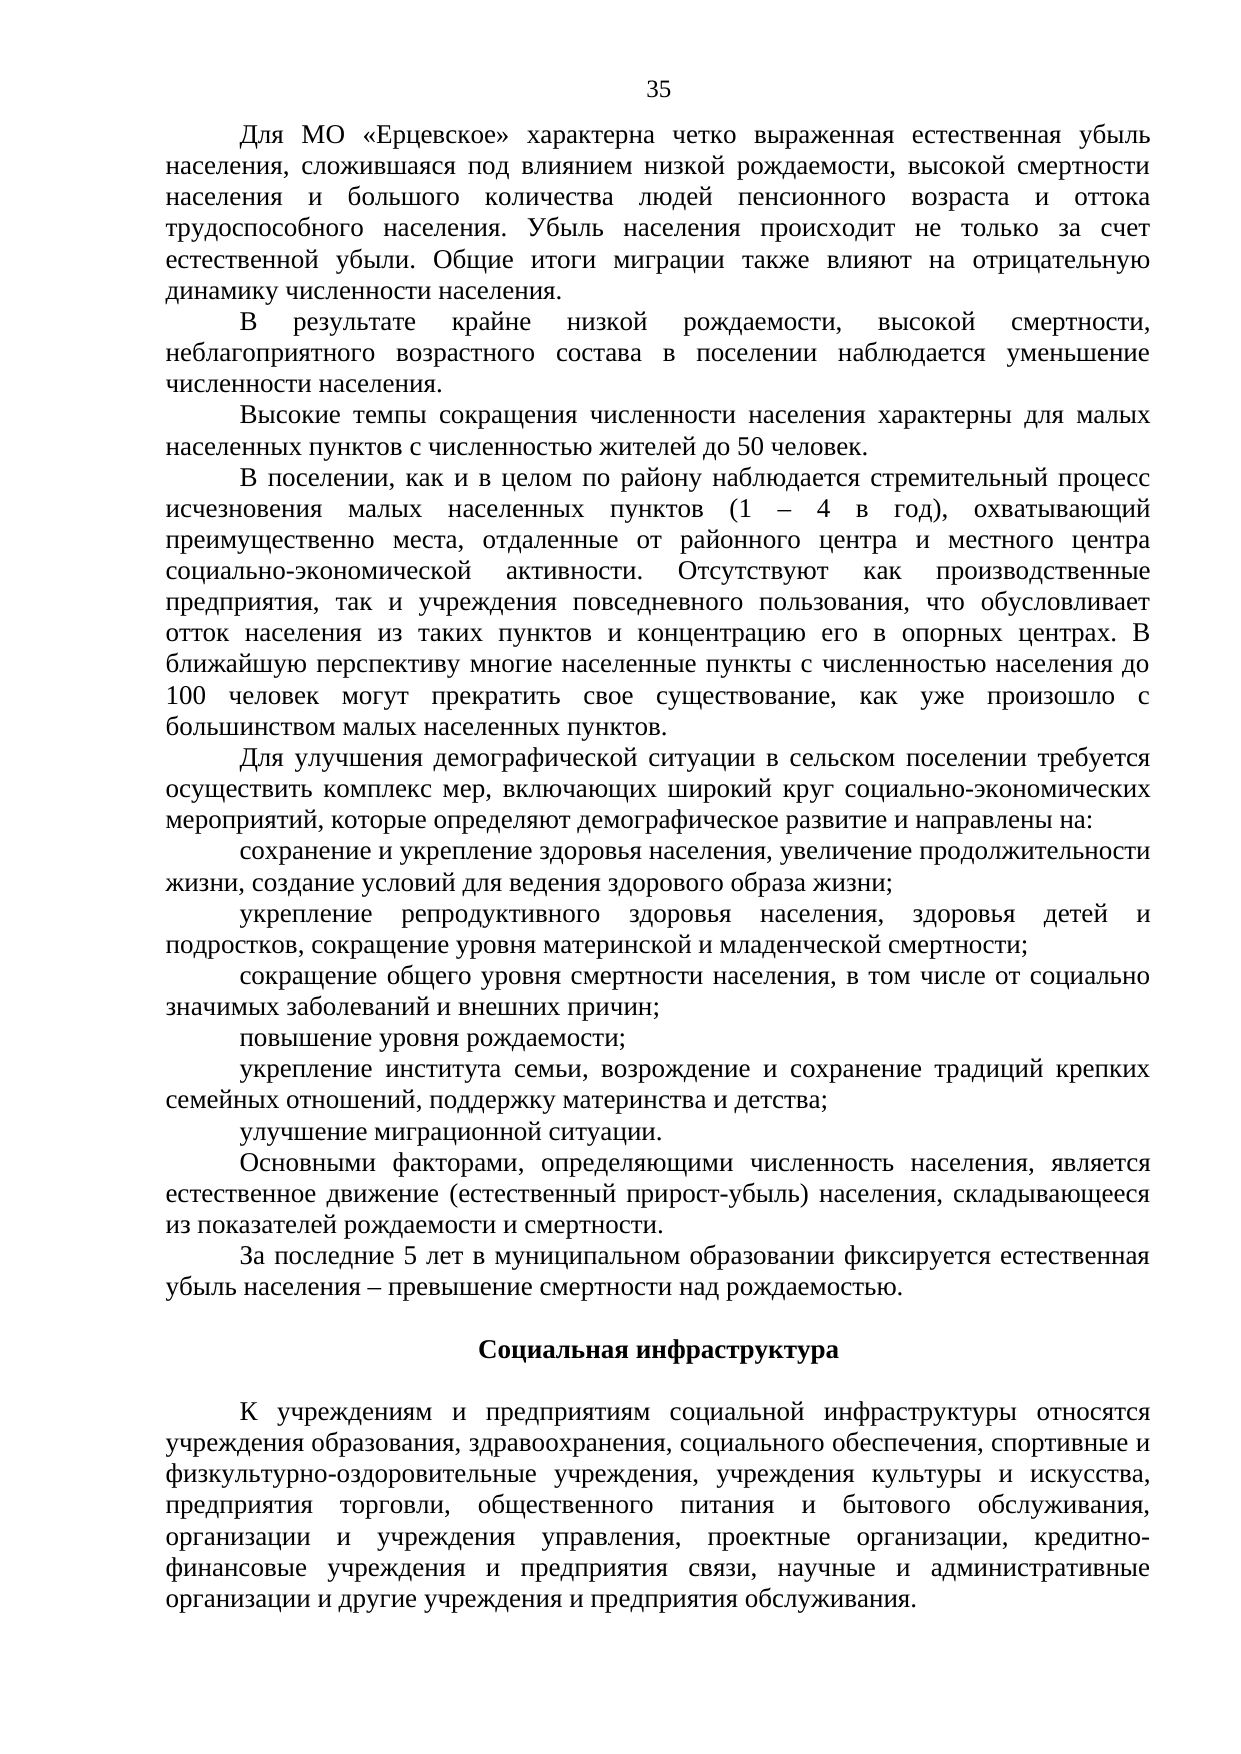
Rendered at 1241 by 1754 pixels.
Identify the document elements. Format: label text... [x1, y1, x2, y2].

text сокращение общего уровня смертности населения, в том числе от социально значимых заболеваний и внешних причин; [165, 959, 1152, 1021]
text За последние 5 лет в муниципальном образовании фиксируется естественная убыль населения – превышение смертности над рождаемостью. [165, 1239, 1152, 1302]
text повышение уровня рождаемости; [165, 1021, 1152, 1052]
text Основными факторами, определяющими численность населения, является естественное движение (естественный прирост-убыль) населения, складывающееся из показателей рождаемости и смертности. [165, 1146, 1152, 1239]
text укрепление института семьи, возрождение и сохранение традиций крепких семейных отношений, поддержку материнства и детства; [165, 1052, 1152, 1115]
text К учреждениям и предприятиям социальной инфраструктуры относятся учреждения образования, здравоохранения, социального обеспечения, спортивные и физкультурно-оздоровительные учреждения, учреждения культуры и искусства, предприятия торговли, общественного питания и бытового обслуживания, организации и учреждения управления, проектные организации, кредитно-финансовые учреждения и предприятия связи, научные и административные организации и другие учреждения и предприятия обслуживания. [165, 1395, 1152, 1613]
text Для МО «Ерцевское» характерна четко выраженная естественная убыль населения, сложившаяся под влиянием низкой рождаемости, высокой смертности населения и большого количества людей пенсионного возраста и оттока трудоспособного населения. Убыль населения происходит не только за счет естественной убыли. Общие итоги миграции также влияют на отрицательную динамику численности населения. [165, 118, 1152, 305]
text В результате крайне низкой рождаемости, высокой смертности, неблагоприятного возрастного состава в поселении наблюдается уменьшение численности населения. [165, 305, 1152, 398]
subtitle Социальная инфраструктура [165, 1333, 1152, 1364]
text сохранение и укрепление здоровья населения, увеличение продолжительности жизни, создание условий для ведения здорового образа жизни; [165, 834, 1152, 897]
text В поселении, как и в целом по району наблюдается стремительный процесс исчезновения малых населенных пунктов (1 – 4 в год), охватывающий преимущественно места, отдаленные от районного центра и местного центра социально-экономической активности. Отсутствуют как производственные предприятия, так и учреждения повседневного пользования, что обусловливает отток населения из таких пунктов и концентрацию его в опорных центрах. В ближайшую перспективу многие населенные пункты с численностью населения до 100 человек могут прекратить свое существование, как уже произошло с большинством малых населенных пунктов. [165, 461, 1152, 741]
text укрепление репродуктивного здоровья населения, здоровья детей и подростков, сокращение уровня материнской и младенческой смертности; [165, 897, 1152, 959]
text улучшение миграционной ситуации. [165, 1115, 1152, 1146]
text Высокие темпы сокращения численности населения характерны для малых населенных пунктов с численностью жителей до 50 человек. [165, 398, 1152, 461]
text Для улучшения демографической ситуации в сельском поселении требуется осуществить комплекс мер, включающих широкий круг социально-экономических мероприятий, которые определяют демографическое развитие и направлены на: [165, 741, 1152, 834]
